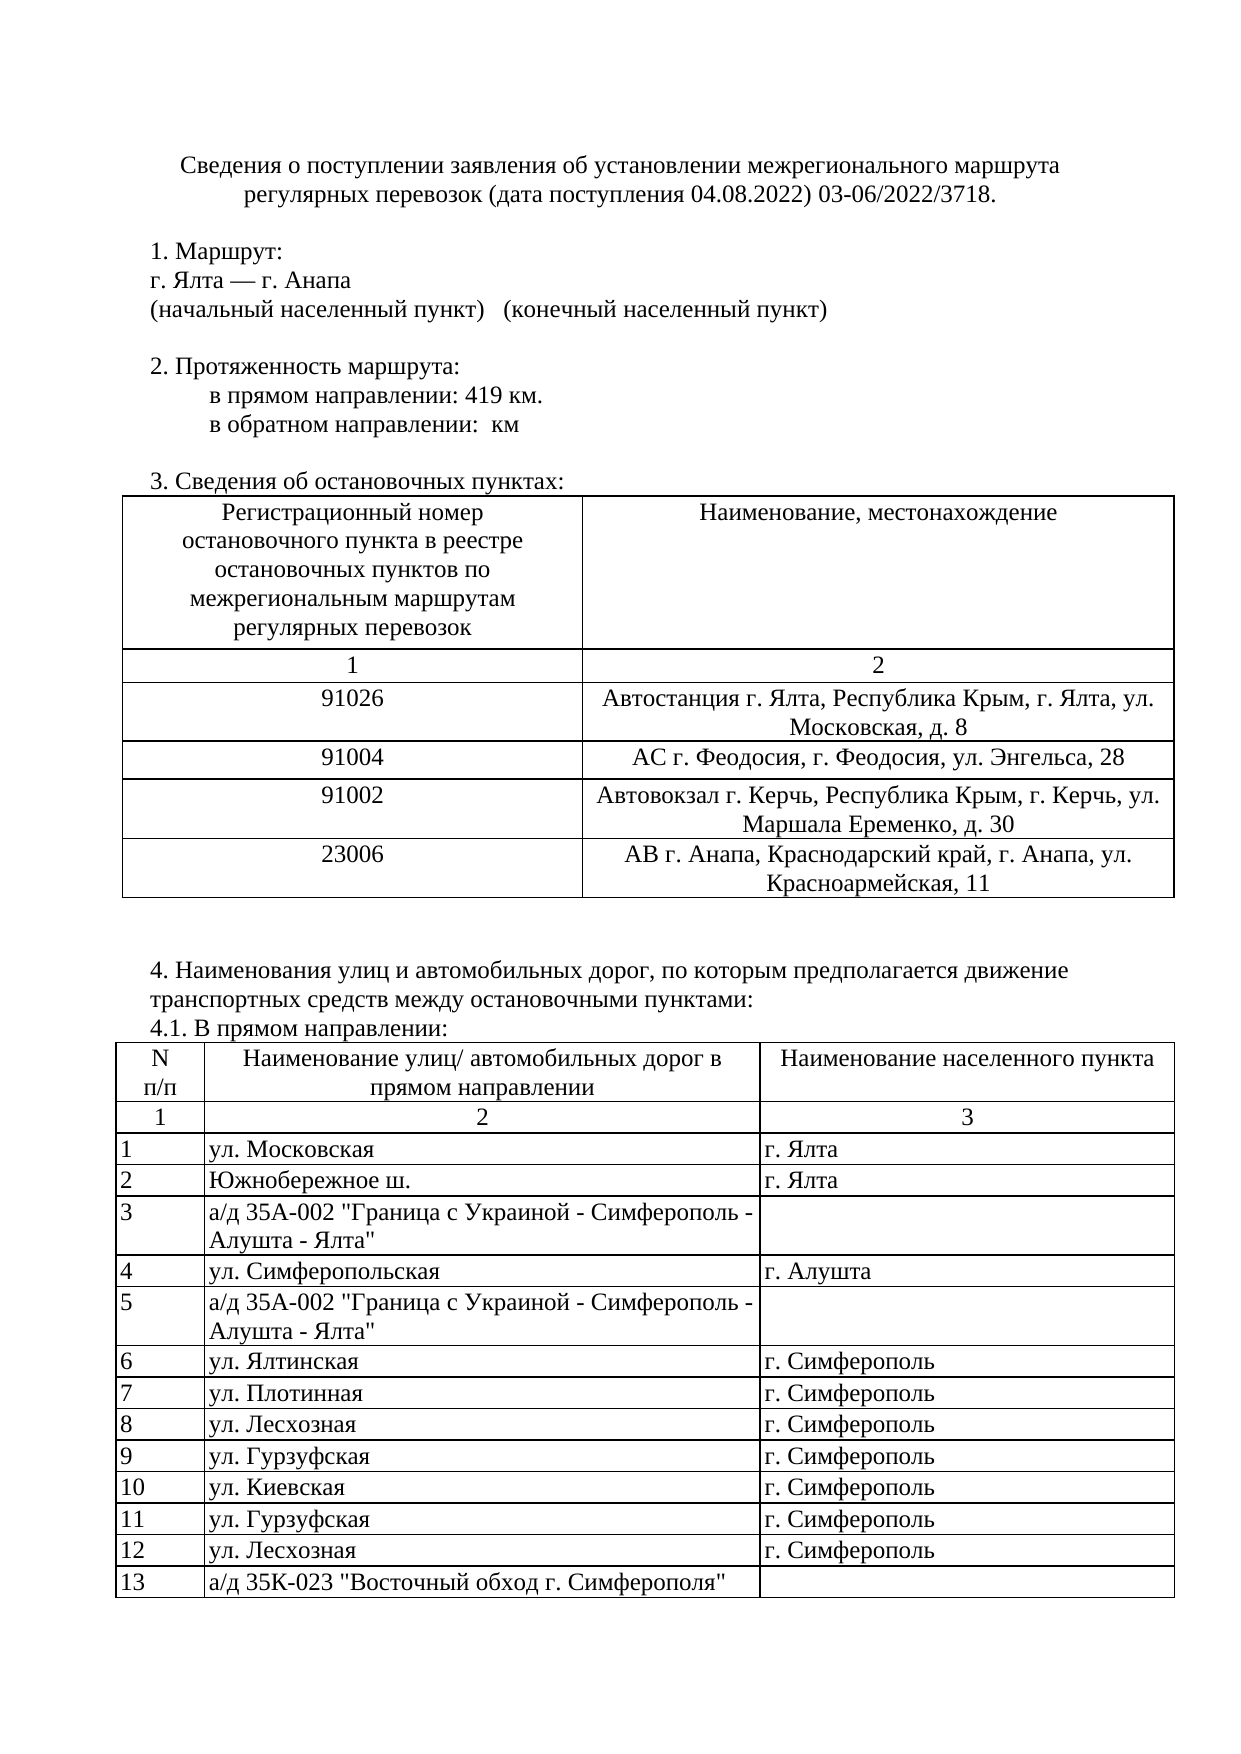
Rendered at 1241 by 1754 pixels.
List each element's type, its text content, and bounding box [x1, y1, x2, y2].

table_cell 91026 [123, 683, 582, 740]
table_header Наименование населенного пункта [761, 1043, 1174, 1101]
table_cell 1 [117, 1134, 204, 1164]
table_header Регистрационный номер остановочного пункта в реестре остановочных пунктов по межрегиональным маршрутам регулярных перевозок [123, 497, 582, 648]
text в прямом направлении: 419 км. [150, 380, 1090, 409]
table_cell Автостанция г. Ялта, Республика Крым, г. Ялта, ул. Московская, д. 8 [583, 683, 1173, 740]
table_cell ул. Киевская [205, 1472, 759, 1502]
table_cell АВ г. Анапа, Краснодарский край, г. Анапа, ул. Красноармейская, 11 [583, 839, 1173, 896]
table_cell 2 [205, 1102, 759, 1132]
table_cell 23006 [123, 839, 582, 896]
table_cell ул. Ялтинская [205, 1346, 759, 1376]
text г. Ялта — г. Анапа [150, 265, 1090, 294]
table_cell 91004 [123, 742, 582, 778]
table_cell г. Симферополь [761, 1472, 1174, 1502]
table_cell [761, 1197, 1174, 1254]
table_header Наименование улиц/ автомобильных дорог в прямом направлении [205, 1043, 759, 1101]
table_cell ул. Лесхозная [205, 1535, 759, 1565]
table_cell 1 [123, 650, 582, 681]
table_cell г. Симферополь [761, 1441, 1174, 1471]
table_cell г. Симферополь [761, 1409, 1174, 1439]
table_cell 2 [117, 1165, 204, 1195]
table_cell г. Симферополь [761, 1504, 1174, 1533]
table_cell г. Симферополь [761, 1535, 1174, 1565]
table_cell ул. Лесхозная [205, 1409, 759, 1439]
table_cell Автовокзал г. Керчь, Республика Крым, г. Керчь, ул. Маршала Еременко, д. 30 [583, 780, 1173, 837]
table_cell 4 [117, 1256, 204, 1286]
table_cell 3 [761, 1102, 1174, 1132]
table_cell [761, 1287, 1174, 1345]
table_cell а/д 35К-023 "Восточный обход г. Симферополя" [205, 1567, 759, 1596]
table_cell ул. Московская [205, 1134, 759, 1164]
table_cell ул. Симферопольская [205, 1256, 759, 1286]
table_cell г. Симферополь [761, 1378, 1174, 1408]
table_cell 91002 [123, 780, 582, 837]
text 4. Наименования улиц и автомобильных дорог, по которым предполагается движение транспортных средств между остановочными пунктами: [150, 956, 1090, 1013]
table_cell ул. Плотинная [205, 1378, 759, 1408]
table_cell АС г. Феодосия, г. Феодосия, ул. Энгельса, 28 [583, 742, 1173, 778]
table_cell 9 [117, 1441, 204, 1471]
table_cell 12 [117, 1535, 204, 1565]
table_header N п/п [117, 1043, 204, 1101]
text 1. Маршрут: [150, 236, 1090, 265]
table_cell а/д 35А-002 "Граница с Украиной - Симферополь - Алушта - Ялта" [205, 1197, 759, 1254]
table_cell 11 [117, 1504, 204, 1533]
table_cell 7 [117, 1378, 204, 1408]
table_cell г. Алушта [761, 1256, 1174, 1286]
text 2. Протяженность маршрута: [150, 351, 1090, 380]
text (начальный населенный пункт) (конечный населенный пункт) [150, 294, 1090, 322]
table_cell ул. Гурзуфская [205, 1504, 759, 1533]
table_cell ул. Гурзуфская [205, 1441, 759, 1471]
text Сведения о поступлении заявления об установлении межрегионального маршрута регулярных перевозок (дата поступления 04.08.2022) 03-06/2022/3718. [150, 150, 1090, 207]
text 3. Сведения об остановочных пунктах: [150, 466, 1090, 495]
table_cell 5 [117, 1287, 204, 1345]
table_cell г. Ялта [761, 1134, 1174, 1164]
table_cell 6 [117, 1346, 204, 1376]
text 4.1. В прямом направлении: [150, 1013, 1090, 1042]
table_cell 1 [117, 1102, 204, 1132]
table_cell [761, 1567, 1174, 1596]
table_cell 10 [117, 1472, 204, 1502]
table_cell г. Симферополь [761, 1346, 1174, 1376]
table_cell 2 [583, 650, 1173, 681]
table_cell г. Ялта [761, 1165, 1174, 1195]
table_cell 8 [117, 1409, 204, 1439]
table_cell 3 [117, 1197, 204, 1254]
table_cell 13 [117, 1567, 204, 1596]
table_header Наименование, местонахождение [583, 497, 1173, 648]
table_cell а/д 35А-002 "Граница с Украиной - Симферополь - Алушта - Ялта" [205, 1287, 759, 1345]
table_cell Южнобережное ш. [205, 1165, 759, 1195]
text в обратном направлении: км [150, 409, 1090, 437]
